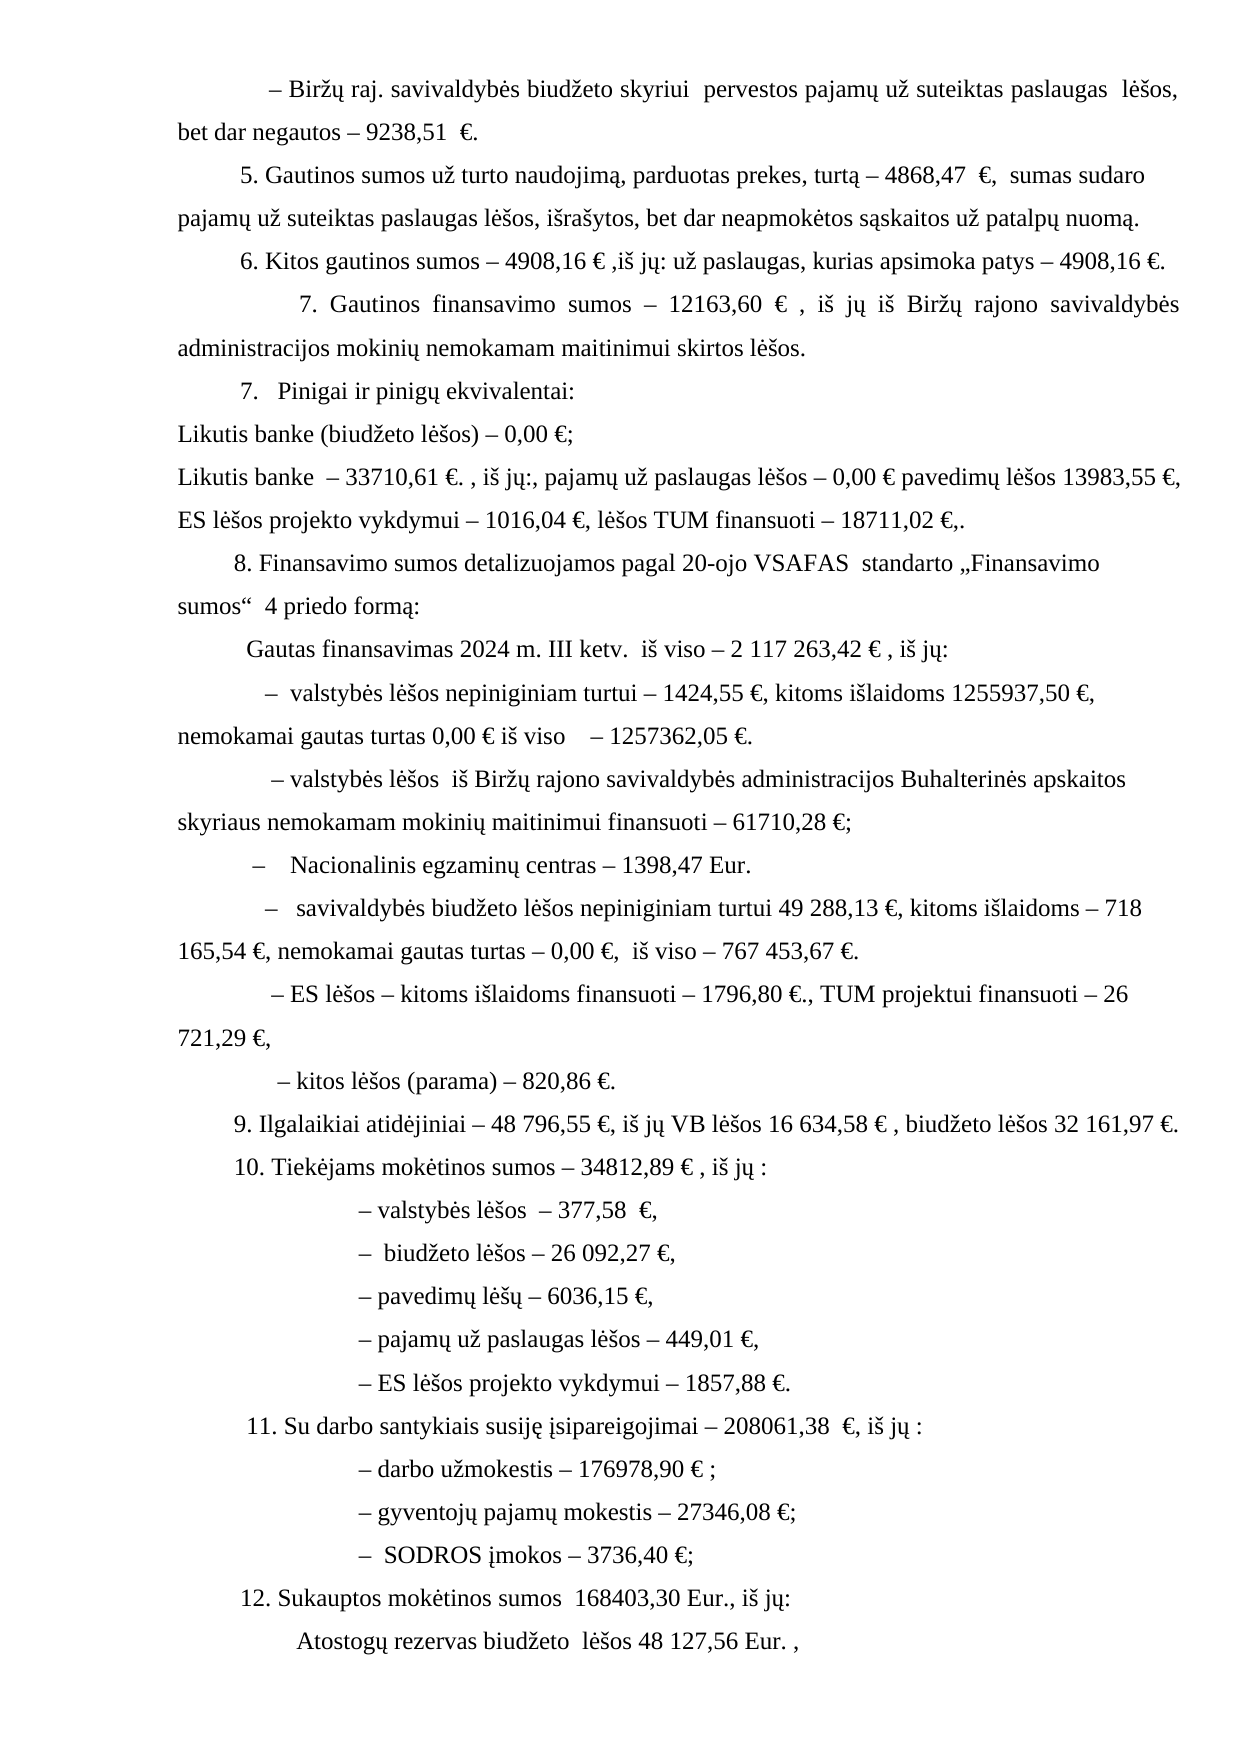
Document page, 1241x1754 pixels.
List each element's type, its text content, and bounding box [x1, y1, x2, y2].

list Nacionalinis egzaminų centras – 1398,47 Eur. [252, 850, 1181, 879]
text 7. Gautinos finansavimo sumos – 12163,60 € , iš jų iš Biržų rajono savivaldybės administracijos mokinių nemokamam maitinimui skirtos lėšos. [177, 289, 1181, 361]
text 5. Gautinos sumos už turto naudojimą, parduotas prekes, turtą – 4868,47 €, sumas sudaro pajamų už suteiktas paslaugas lėšos, išrašytos, bet dar neapmokėtos sąskaitos už patalpų nuomą. [177, 160, 1181, 232]
text – biudžeto lėšos – 26 092,27 €, [177, 1238, 1181, 1267]
text 10. Tiekėjams mokėtinos sumos – 34812,89 € , iš jų : [177, 1152, 1181, 1181]
text 12. Sukauptos mokėtinos sumos 168403,30 Eur., iš jų: [177, 1583, 1181, 1612]
text – ES lėšos – kitoms išlaidoms finansuoti – 1796,80 €., TUM projektui finansuoti – 26 721,29 €, [177, 979, 1181, 1051]
text – darbo užmokestis – 176978,90 € ; [177, 1454, 1181, 1483]
text 11. Su darbo santykiais susiję įsipareigojimai – 208061,38 €, iš jų : [177, 1411, 1181, 1439]
text Likutis banke – 33710,61 €. , iš jų:, pajamų už paslaugas lėšos – 0,00 € pavedimų lėšos 13983,55 €, ES lėšos projekto vykdymui – 1016,04 €, lėšos TUM finansuoti – 18711,02 €,. [177, 462, 1181, 534]
text Gautas finansavimas 2024 m. III ketv. iš viso – 2 117 263,42 € , iš jų: [177, 634, 1181, 663]
text 7. Pinigai ir pinigų ekvivalentai: [177, 376, 1181, 404]
text – kitos lėšos (parama) – 820,86 €. [177, 1066, 1181, 1094]
text – gyventojų pajamų mokestis – 27346,08 €; [177, 1497, 1181, 1526]
text – SODROS įmokos – 3736,40 €; [177, 1540, 1181, 1569]
text 9. Ilgalaikiai atidėjiniai – 48 796,55 €, iš jų VB lėšos 16 634,58 € , biudžeto lėšos 32 161,97 €. [177, 1109, 1181, 1138]
list – ES lėšos projekto vykdymui – 1857,88 €. [296, 1368, 1181, 1396]
text Atostogų rezervas biudžeto lėšos 48 127,56 Eur. , [202, 1626, 1181, 1655]
text – savivaldybės biudžeto lėšos nepiniginiam turtui 49 288,13 €, kitoms išlaidoms – 718 165,54 €, nemokamai gautas turtas – 0,00 €, iš viso – 767 453,67 €. [177, 893, 1181, 965]
text – valstybės lėšos – 377,58 €, [177, 1195, 1181, 1224]
text 6. Kitos gautinos sumos – 4908,16 € ,iš jų: už paslaugas, kurias apsimoka patys – 4908,16 €. [177, 246, 1181, 275]
text – Biržų raj. savivaldybės biudžeto skyriui pervestos pajamų už suteiktas paslaugas lėšos, bet dar negautos – 9238,51 €. [177, 74, 1181, 146]
text – valstybės lėšos iš Biržų rajono savivaldybės administracijos Buhalterinės apskaitos skyriaus nemokamam mokinių maitinimui finansuoti – 61710,28 €; [177, 764, 1181, 836]
text 8. Finansavimo sumos detalizuojamos pagal 20-ojo VSAFAS standarto „Finansavimo sumos“ 4 priedo formą: [177, 548, 1181, 620]
text – pajamų už paslaugas lėšos – 449,01 €, [177, 1324, 1181, 1353]
text – pavedimų lėšų – 6036,15 €, [177, 1281, 1181, 1310]
text – valstybės lėšos nepiniginiam turtui – 1424,55 €, kitoms išlaidoms 1255937,50 €, nemokamai gautas turtas 0,00 € iš viso – 1257362,05 €. [177, 678, 1181, 749]
text Likutis banke (biudžeto lėšos) – 0,00 €; [177, 419, 1181, 448]
